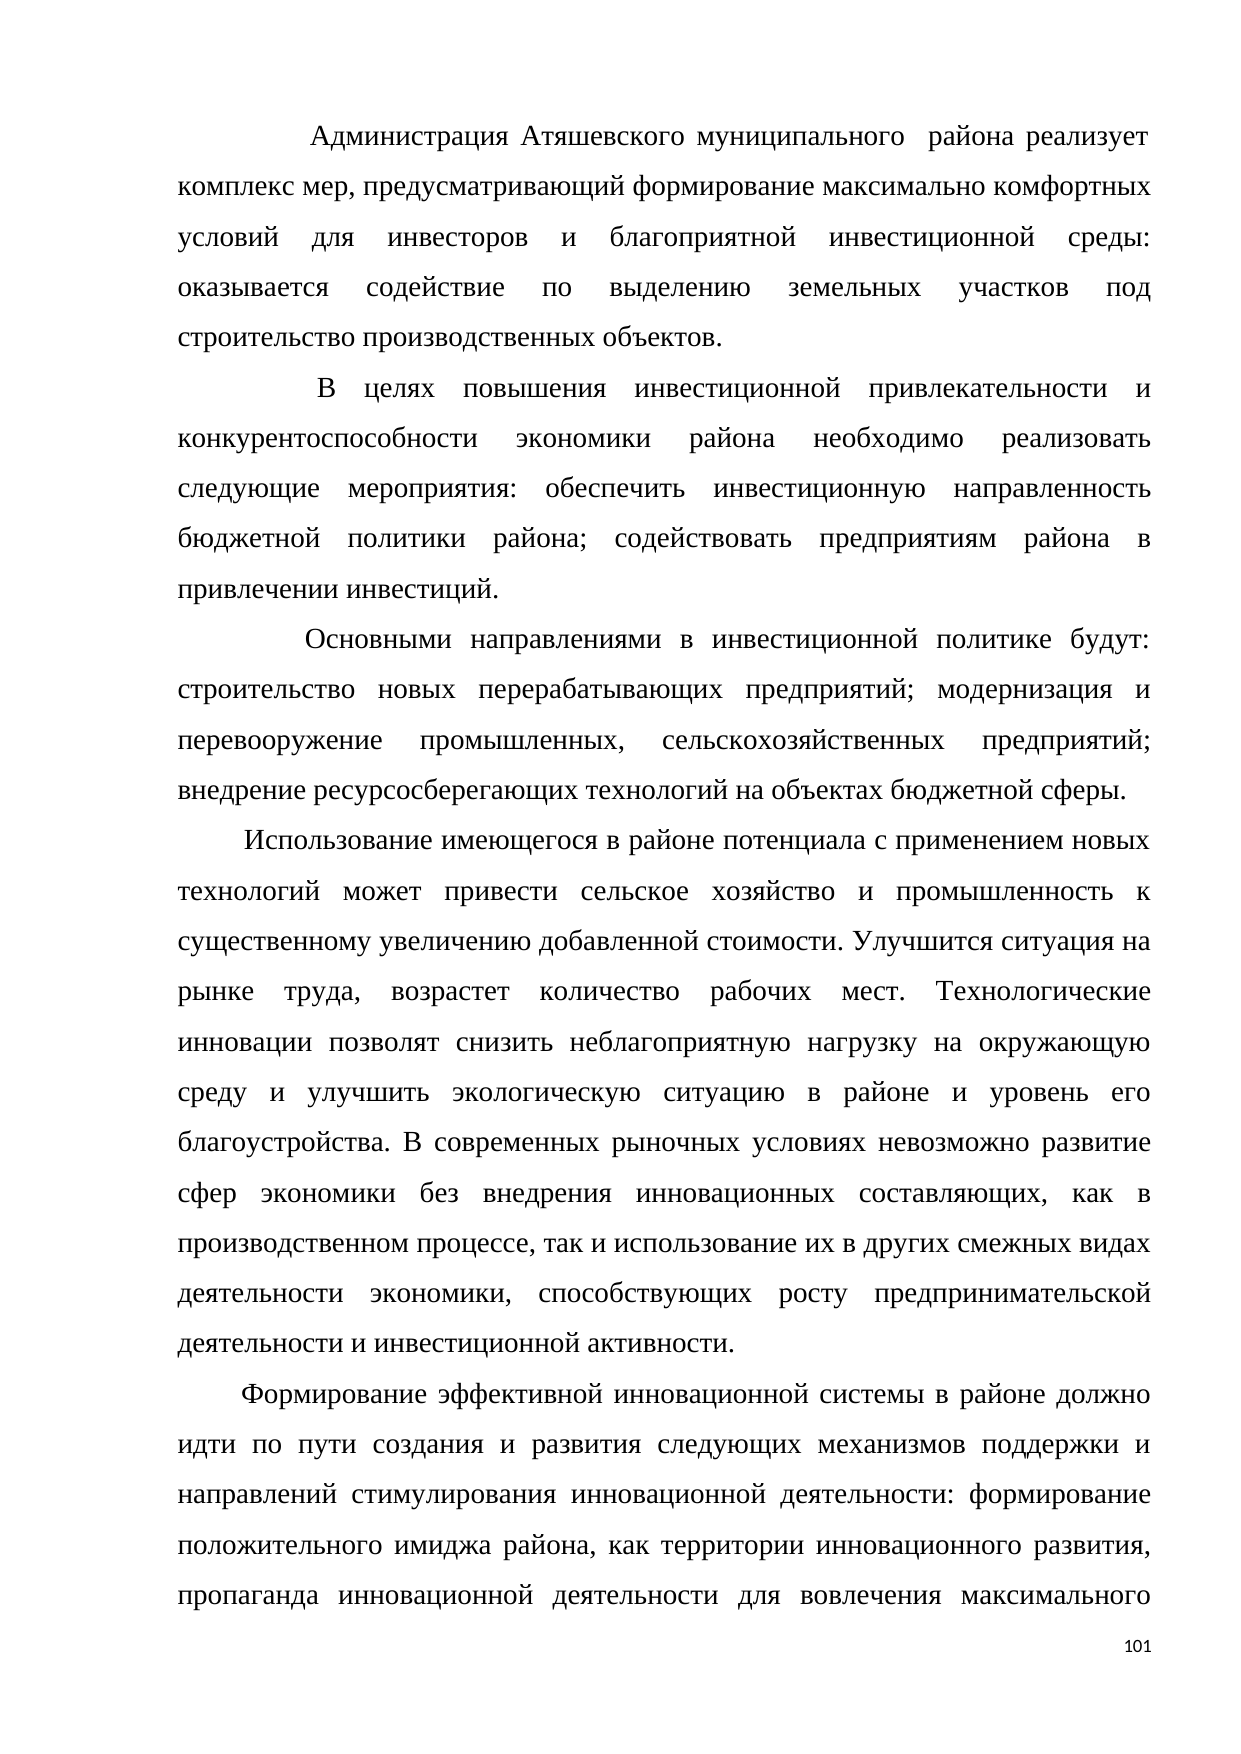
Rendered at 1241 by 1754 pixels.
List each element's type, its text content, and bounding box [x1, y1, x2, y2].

text Администрация Атяшевского муниципального района реализует комплекс мер, предусматривающий формирование максимально комфортных условий для инвесторов и благоприятной инвестиционной среды: оказывается содействие по выделению земельных участков под строительство производственных объектов. [88, 118, 1152, 353]
text Использование имеющегося в районе потенциала с применением новых технологий может привести сельское хозяйство и промышленность к существенному увеличению добавленной стоимости. Улучшится ситуация на рынке труда, возрастет количество рабочих мест. Технологические инновации позволят снизить неблагоприятную нагрузку на окружающую среду и улучшить экологическую ситуацию в районе и уровень его благоустройства. В современных рыночных условиях невозможно развитие сфер экономики без внедрения инновационных составляющих, как в производственном процессе, так и использование их в других смежных видах деятельности экономики, способствующих росту предпринимательской деятельности и инвестиционной активности. [177, 822, 1152, 1359]
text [177, 1376, 1152, 1611]
text В целях повышения инвестиционной привлекательности и конкурентоспособности экономики района необходимо реализовать следующие мероприятия: обеспечить инвестиционную направленность бюджетной политики района; содействовать предприятиям района в привлечении инвестиций. [177, 370, 1152, 604]
text Основными направлениями в инвестиционной политике будут: строительство новых перерабатывающих предприятий; модернизация и перевооружение промышленных, сельскохозяйственных предприятий; внедрение ресурсосберегающих технологий на объектах бюджетной сферы. [177, 621, 1152, 806]
